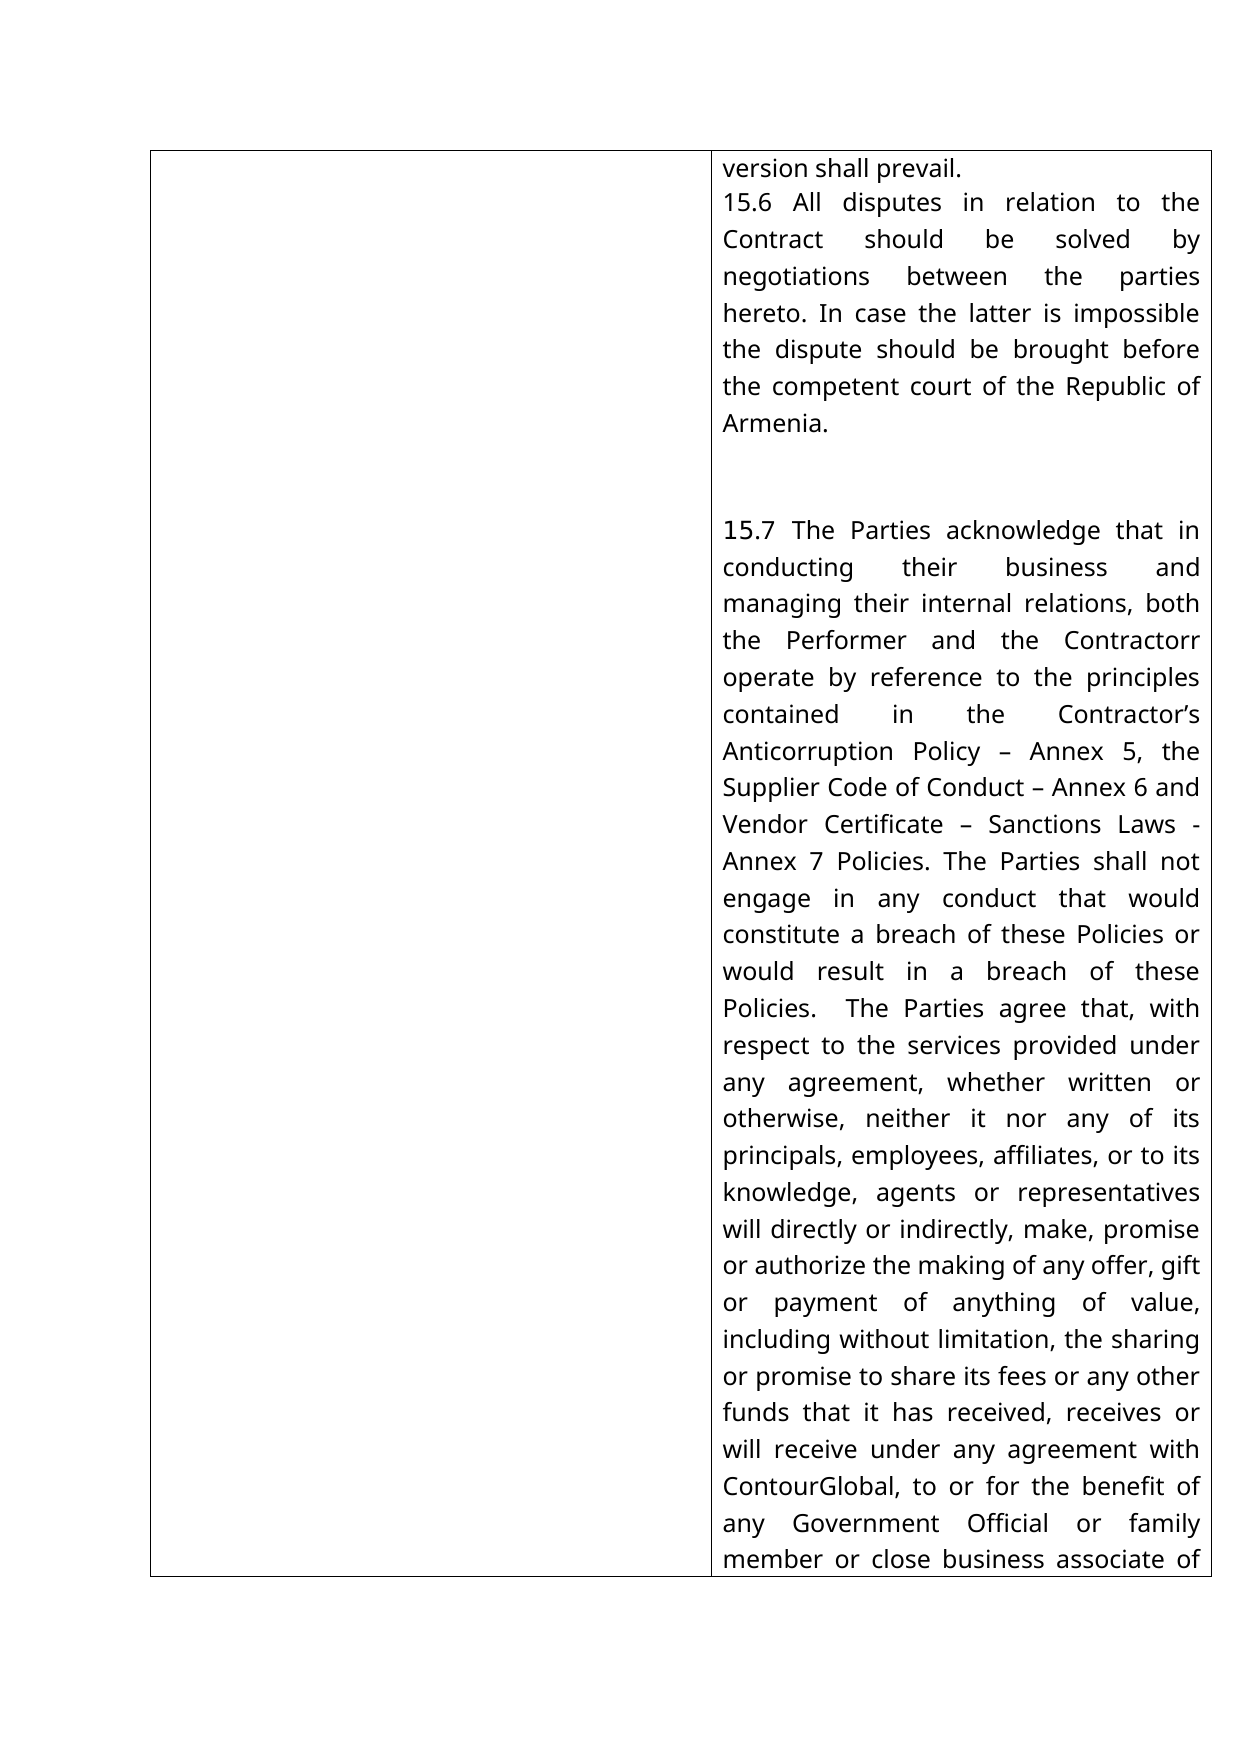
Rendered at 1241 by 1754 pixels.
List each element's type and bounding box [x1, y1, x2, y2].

table_header [712, 151, 1211, 1576]
table_header [151, 151, 711, 1576]
